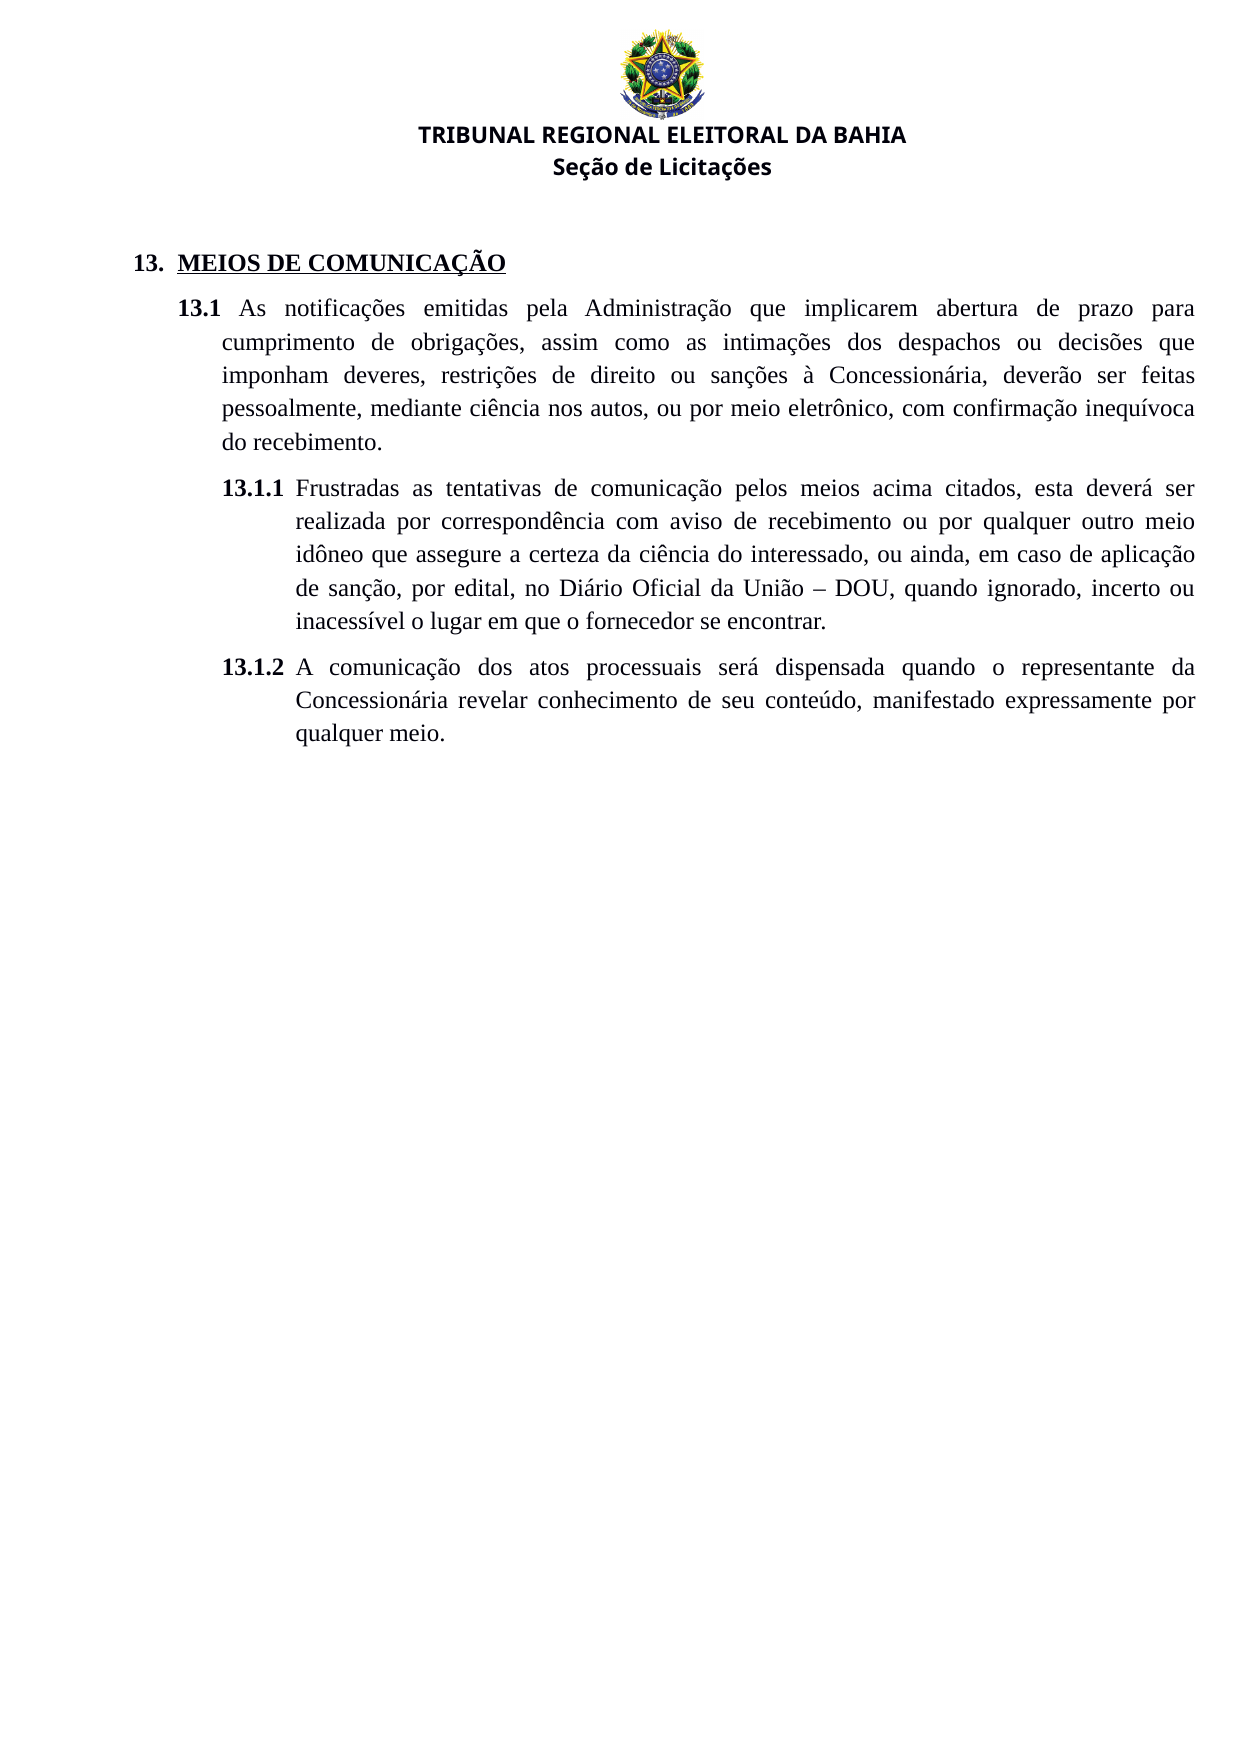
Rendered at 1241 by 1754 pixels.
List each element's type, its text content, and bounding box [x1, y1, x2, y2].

list A comunicação dos atos processuais será dispensada quando o representante da Concessionária revelar conhecimento de seu conteúdo, manifestado expressamente por qualquer meio. [222, 648, 1196, 748]
list MEIOS DE COMUNICAÇÃO [133, 244, 1166, 278]
list As notificações emitidas pela Administração que implicarem abertura de prazo para cumprimento de obrigações, assim como as intimações dos despachos ou decisões que imponham deveres, restrições de direito ou sanções à Concessionária, deverão ser feitas pessoalmente, mediante ciência nos autos, ou por meio eletrônico, com confirmação inequívoca do recebimento. [177, 290, 1196, 457]
list Frustradas as tentativas de comunicação pelos meios acima citados, esta deverá ser realizada por correspondência com aviso de recebimento ou por qualquer outro meio idôneo que assegure a certeza da ciência do interessado, ou ainda, em caso de aplicação de sanção, por edital, no Diário Oficial da União – DOU, quando ignorado, incerto ou inacessível o lugar em que o fornecedor se encontrar. [222, 469, 1196, 636]
